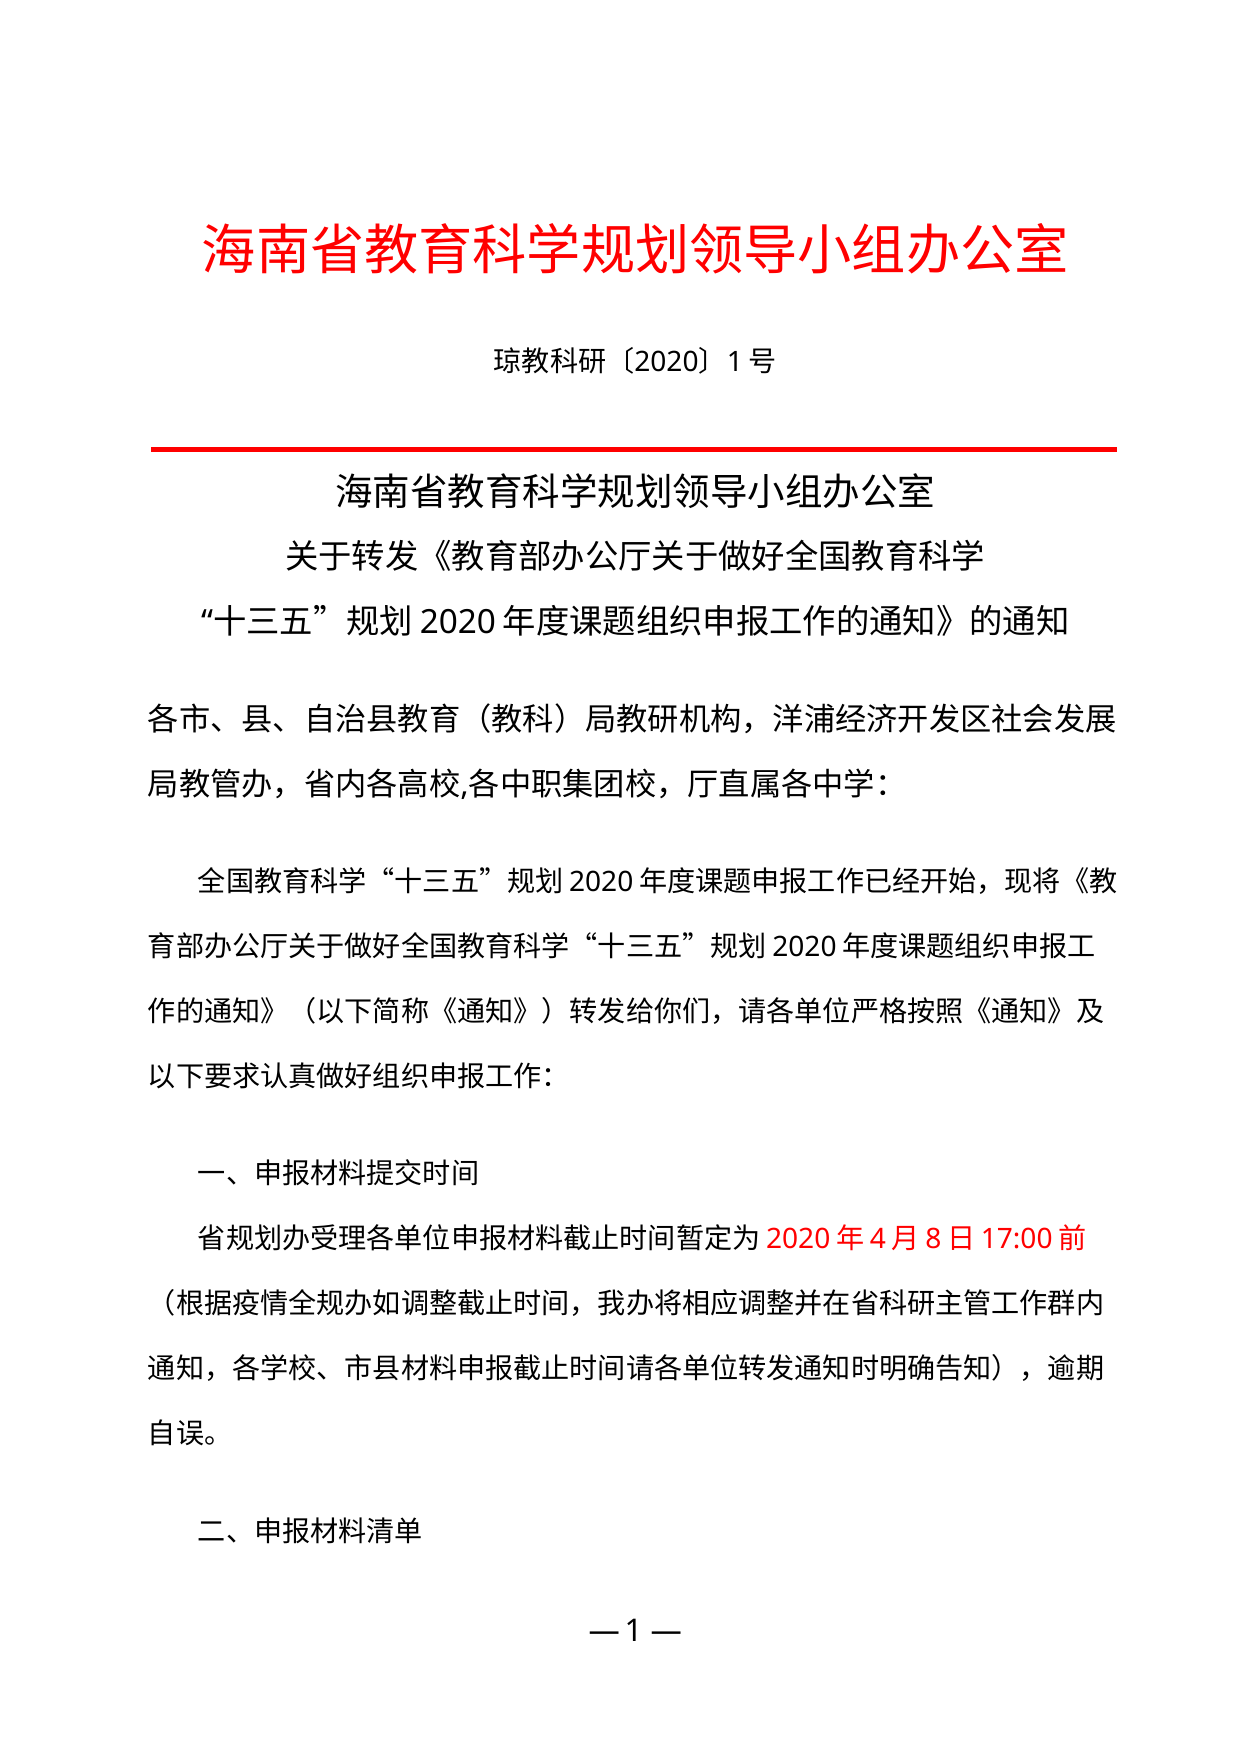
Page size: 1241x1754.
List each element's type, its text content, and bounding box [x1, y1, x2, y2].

text 海南省教育科学规划领导小组办公室 [148, 457, 1122, 522]
text 省规划办受理各单位申报材料截止时间暂定为2020年4月8日17:00前（根据疫情全规办如调整截止时间，我办将相应调整并在省科研主管工作群内通知，各学校、市县材料申报截止时间请各单位转发通知时明确告知），逾期自误。 [148, 1204, 1122, 1464]
text 关于转发《教育部办公厅关于做好全国教育科学 [148, 522, 1122, 587]
text 海南省教育科学规划领导小组办公室 [148, 197, 1122, 294]
text 各市、县、自治县教育（教科）局教研机构，洋浦经济开发区社会发展局教管办，省内各高校,各中职集团校，厅直属各中学： [148, 684, 1122, 814]
text 全国教育科学“十三五”规划2020年度课题申报工作已经开始，现将《教育部办公厅关于做好全国教育科学“十三五”规划2020年度课题组织申报工作的通知》（以下简称《通知》）转发给你们，请各单位严格按照《通知》及以下要求认真做好组织申报工作： [148, 847, 1122, 1107]
text “十三五”规划2020年度课题组织申报工作的通知》的通知 [148, 587, 1122, 652]
text 二、申报材料清单 [148, 1497, 1122, 1562]
text 琼教科研〔2020〕1号 [148, 327, 1122, 392]
text 一、申报材料提交时间 [148, 1139, 1122, 1204]
